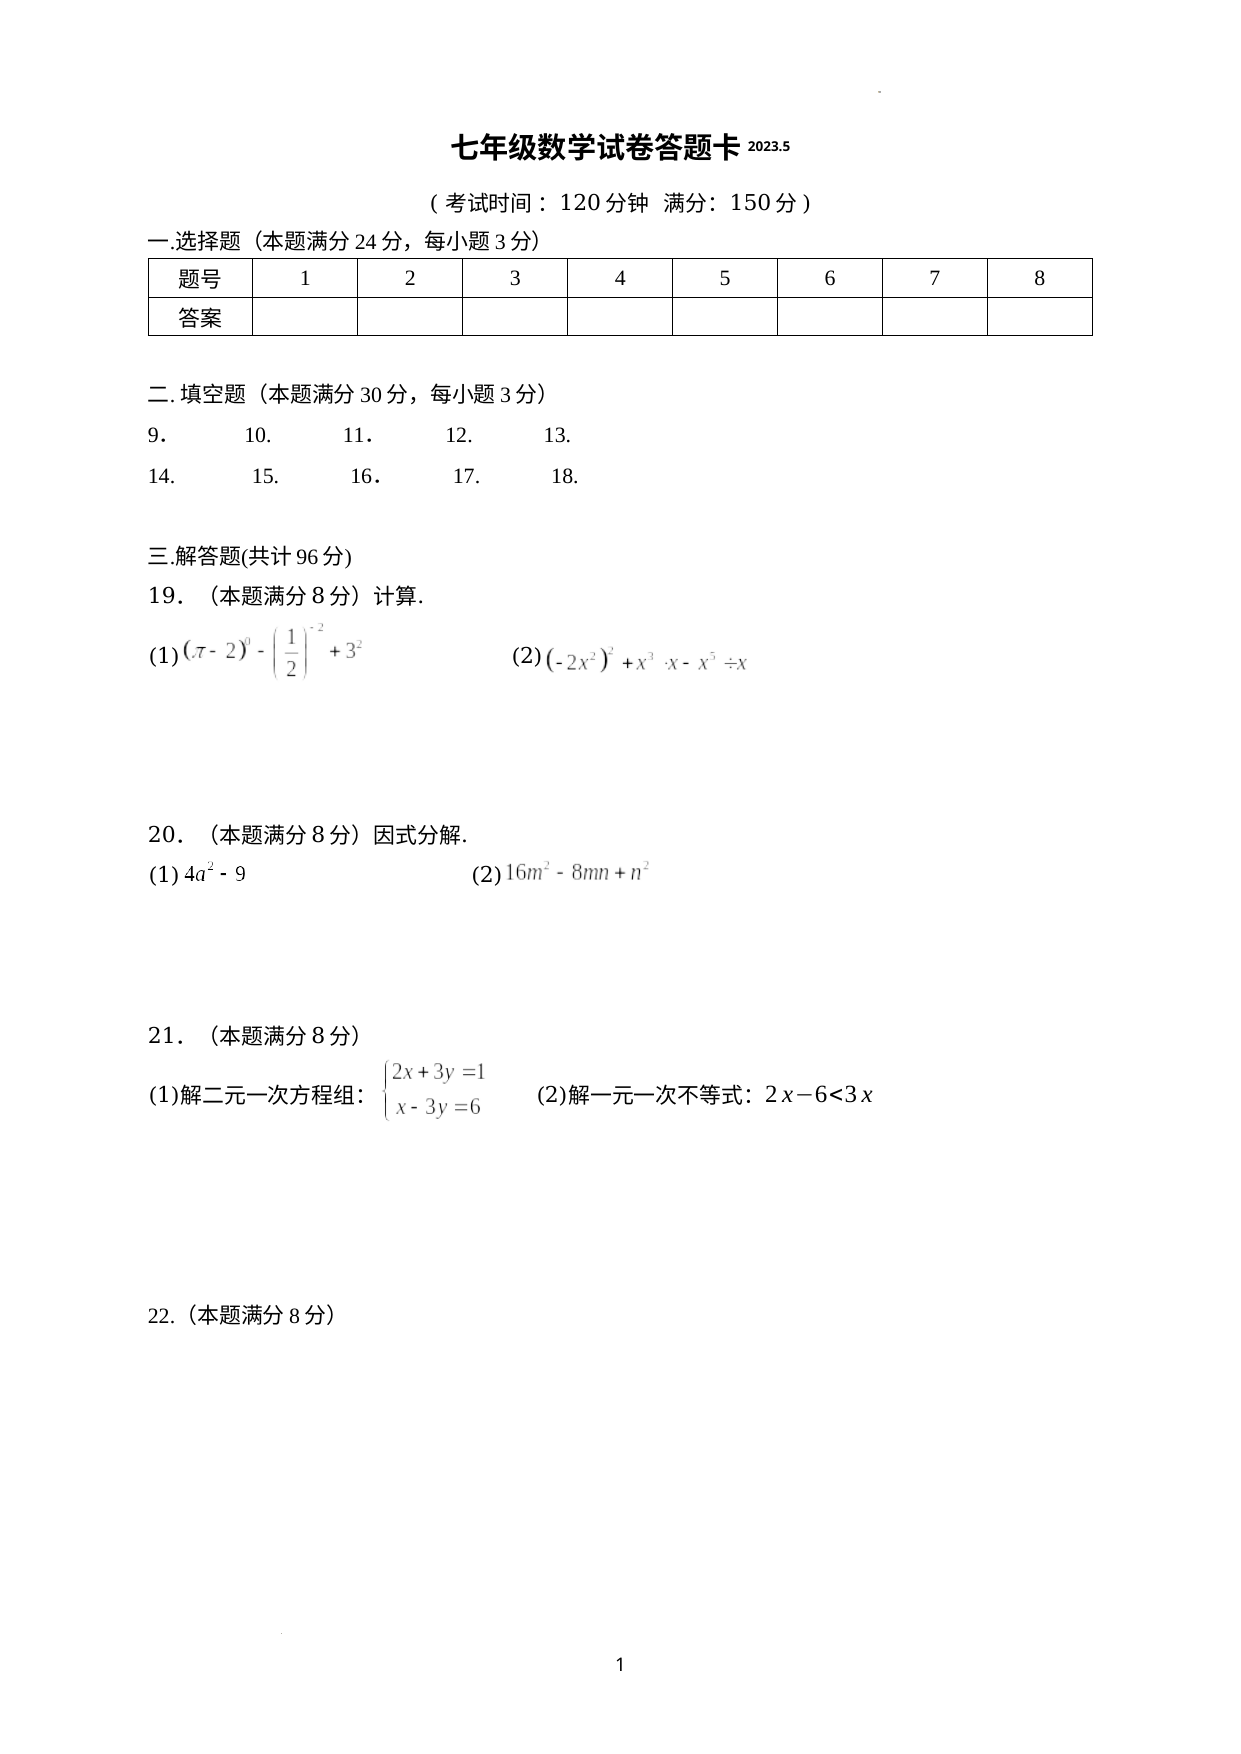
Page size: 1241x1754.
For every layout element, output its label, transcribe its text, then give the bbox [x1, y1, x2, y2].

table_cell [673, 298, 777, 335]
table_header 2 [358, 259, 462, 297]
text (1) (2) [148, 856, 1092, 893]
table_cell [778, 298, 882, 335]
text 14. 15. 16． 17. 18. [148, 455, 1092, 493]
table_header 8 [988, 259, 1092, 297]
table_cell 答案 [149, 298, 252, 335]
table_header 4 [568, 259, 672, 297]
text 20．（本题满分8分）因式分解. [148, 815, 1092, 852]
text 21．（本题满分8分） [148, 1016, 1092, 1053]
table_cell [568, 298, 672, 335]
text ( 考试时间 ：120分钟 满分：150分 ) [148, 183, 1092, 221]
table_header 3 [463, 259, 567, 297]
table_header 6 [778, 259, 882, 297]
text 三.解答题(共计96分) [148, 536, 1092, 573]
table_cell [358, 298, 462, 335]
text 一.选择题（本题满分24分，每小题3分） [148, 221, 1092, 258]
table_header 5 [673, 259, 777, 297]
text (1)解二元一次方程组： (2)解一元一次不等式： [148, 1057, 1092, 1132]
table_cell [883, 298, 987, 335]
text (1) (2) [148, 617, 1092, 692]
text 22.（本题满分8分） [148, 1295, 1092, 1332]
text 二. 填空题（本题满分30分，每小题3分） [148, 374, 1092, 411]
table_cell [988, 298, 1092, 335]
table_header 7 [883, 259, 987, 297]
text 七年级数学试卷答题卡2023.5 [148, 108, 1092, 183]
table_header 1 [253, 259, 357, 297]
table_header 题号 [149, 259, 252, 297]
text 19．（本题满分8分）计算. [148, 576, 1092, 614]
table_cell [253, 298, 357, 335]
table_cell [463, 298, 567, 335]
text 9． 10. 11． 12. 13. [148, 414, 1092, 452]
